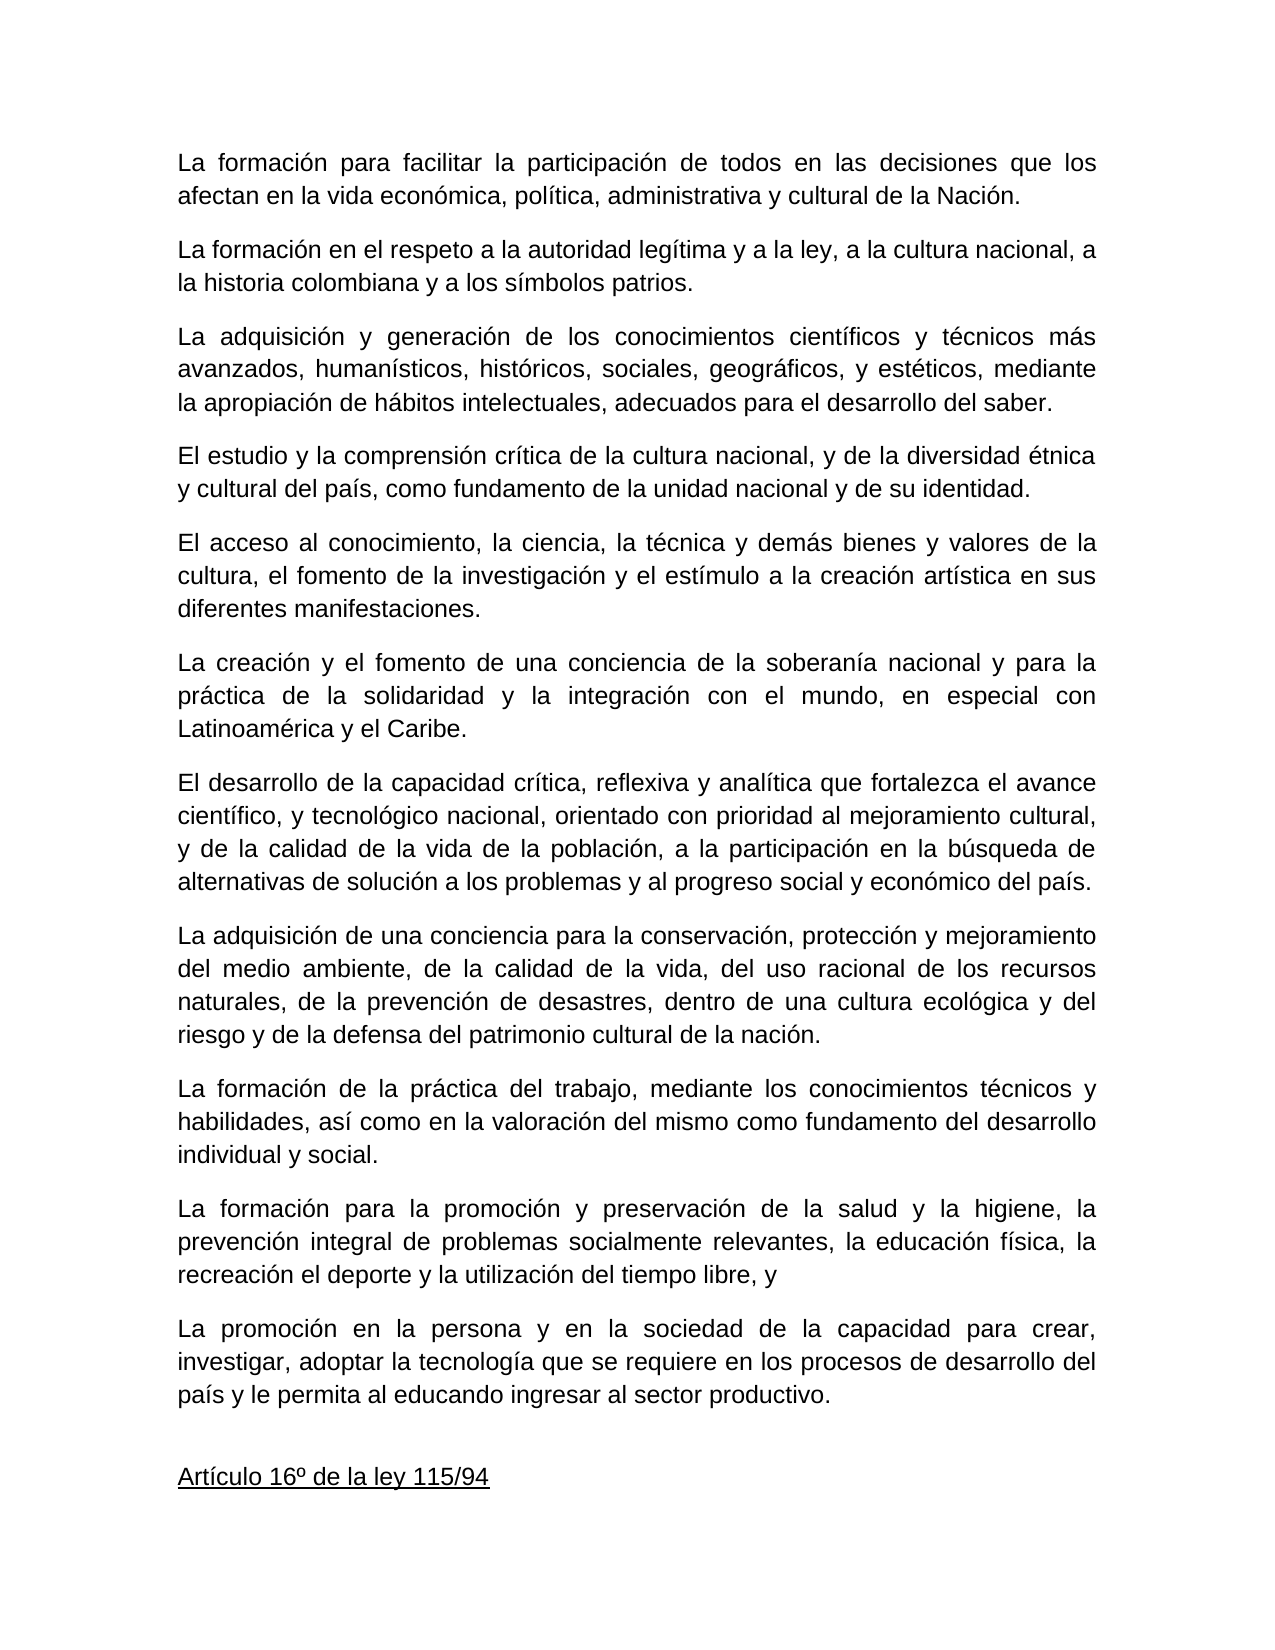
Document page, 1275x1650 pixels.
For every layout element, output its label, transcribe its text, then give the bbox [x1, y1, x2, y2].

text La creación y el fomento de una conciencia de la soberanía nacional y para la práctica de la solidaridad y la integración con el mundo, en especial con Latinoamérica y el Caribe. [177, 648, 1098, 743]
text La formación de la práctica del trabajo, mediante los conocimientos técnicos y habilidades, así como en la valoración del mismo como fundamento del desarrollo individual y social. [177, 1074, 1098, 1169]
text La adquisición y generación de los conocimientos científicos y técnicos más avanzados, humanísticos, históricos, sociales, geográficos, y estéticos, mediante la apropiación de hábitos intelectuales, adecuados para el desarrollo del saber. [177, 321, 1098, 416]
text El acceso al conocimiento, la ciencia, la técnica y demás bienes y valores de la cultura, el fomento de la investigación y el estímulo a la creación artística en sus diferentes manifestaciones. [177, 528, 1098, 623]
text El estudio y la comprensión crítica de la cultura nacional, y de la diversidad étnica y cultural del país, como fundamento de la unidad nacional y de su identidad. [177, 441, 1098, 503]
text La promoción en la persona y en la sociedad de la capacidad para crear, investigar, adoptar la tecnología que se requiere en los procesos de desarrollo del país y le permita al educando ingresar al sector productivo. [177, 1314, 1098, 1408]
text Artículo 16º de la ley 115/94 [177, 1462, 1098, 1491]
text La formación en el respeto a la autoridad legítima y a la ley, a la cultura nacional, a la historia colombiana y a los símbolos patrios. [177, 234, 1098, 296]
text El desarrollo de la capacidad crítica, reflexiva y analítica que fortalezca el avance científico, y tecnológico nacional, orientado con prioridad al mejoramiento cultural, y de la calidad de la vida de la población, a la participación en la búsqueda de alternativas de solución a los problemas y al progreso social y económico del país. [177, 768, 1098, 896]
text La formación para facilitar la participación de todos en las decisiones que los afectan en la vida económica, política, administrativa y cultural de [177, 148, 1098, 209]
text La formación para la promoción y preservación de la salud y la higiene, la prevención integral de problemas socialmente relevantes, la educación física, la recreación el deporte y la utilización del tiempo libre, y [177, 1194, 1098, 1288]
text La adquisición de una conciencia para la conservación, protección y mejoramiento del medio ambiente, de la calidad de la vida, del uso racional de los recursos naturales, de la prevención de desastres, dentro de una cultura ecológica y del riesgo y de la defensa del patrimonio cultural de la nación. [177, 921, 1098, 1049]
